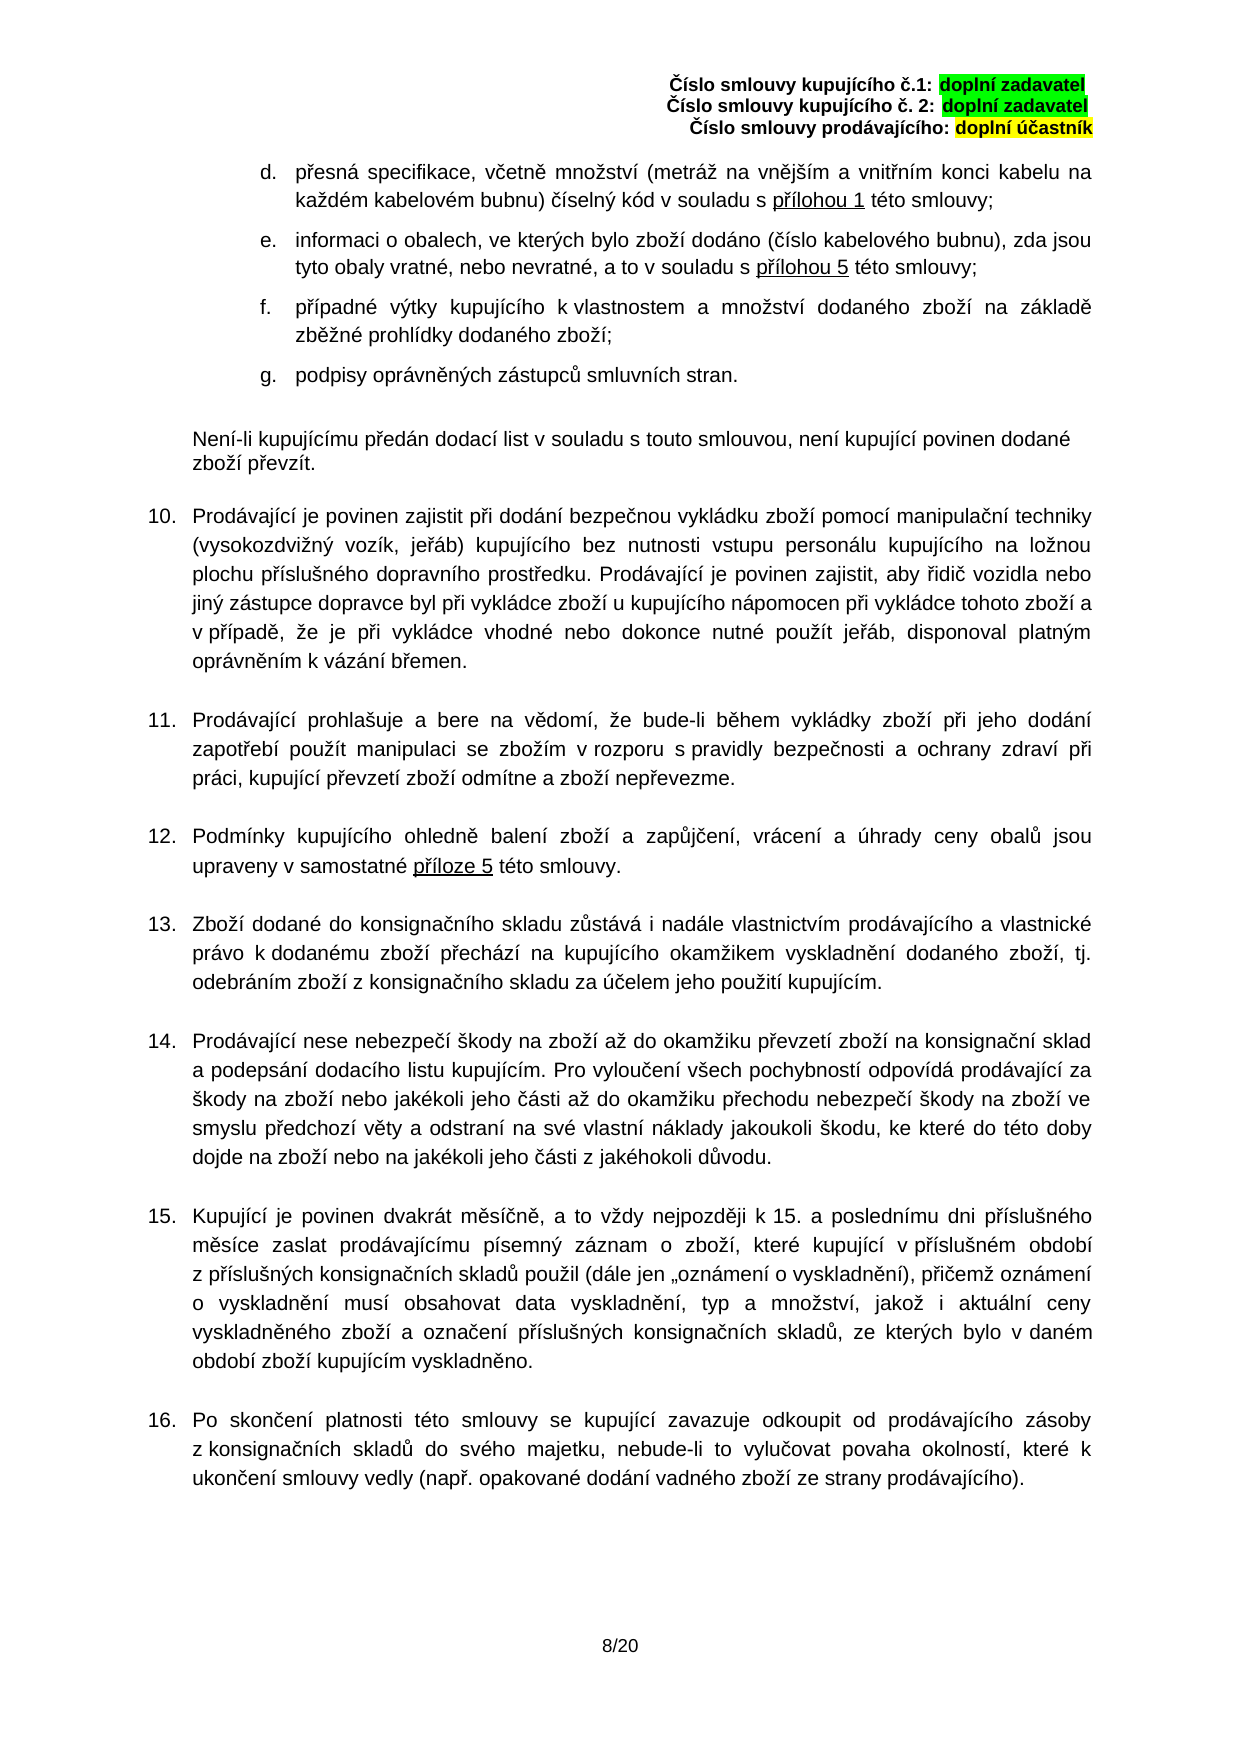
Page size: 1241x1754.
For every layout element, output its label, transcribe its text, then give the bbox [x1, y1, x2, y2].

list informaci o obalech, ve kterých bylo zboží dodáno (číslo kabelového bubnu), zda jsou tyto obaly vratné, nebo nevratné, a to v souladu s přílohou 5 této smlouvy; [260, 227, 1093, 279]
list Není-li kupujícímu předán dodací list v souladu s touto smlouvou, není kupující povinen dodané zboží převzít. [192, 426, 1093, 474]
list případné výtky kupujícího k vlastnostem a množství dodaného zboží na základě zběžné prohlídky dodaného zboží; [260, 295, 1093, 346]
list podpisy oprávněných zástupců smluvních stran. [260, 362, 1093, 386]
list Prodávající prohlašuje a bere na vědomí, že bude-li během vykládky zboží při jeho dodání zapotřebí použít manipulaci se zbožím v rozporu s pravidly bezpečnosti a ochrany zdraví při práci, kupující převzetí zboží odmítne a zboží nepřevezme. [148, 702, 1093, 790]
list Podmínky kupujícího ohledně balení zboží a zapůjčení, vrácení a úhrady ceny obalů jsou upraveny v samostatné příloze 5 této smlouvy. [148, 819, 1093, 877]
list Prodávající nese nebezpečí škody na zboží až do okamžiku převzetí zboží na konsignační sklad a podepsání dodacího listu kupujícím. Pro vyloučení všech pochybností odpovídá prodávající za škody na zboží nebo jakékoli jeho části až do okamžiku přechodu nebezpečí škody na zboží ve smyslu předchozí věty a odstraní na své vlastní náklady jakoukoli škodu, ke které do této doby dojde na zboží nebo na jakékoli jeho části z jakéhokoli důvodu. [148, 1023, 1093, 1169]
list Po skončení platnosti této smlouvy se kupující zavazuje odkoupit od prodávajícího zásoby z konsignačních skladů do svého majetku, nebude-li to vylučovat povaha okolností, které k ukončení smlouvy vedly (např. opakované dodání vadného zboží ze strany prodávajícího). [148, 1402, 1093, 1490]
list Zboží dodané do konsignačního skladu zůstává i nadále vlastnictvím prodávajícího a vlastnické právo k dodanému zboží přechází na kupujícího okamžikem vyskladnění dodaného zboží, tj. odebráním zboží z konsignačního skladu za účelem jeho použití kupujícím. [148, 907, 1093, 994]
list Kupující je povinen dvakrát měsíčně, a to vždy nejpozději k 15. a poslednímu dni příslušného měsíce zaslat prodávajícímu písemný záznam o zboží, které kupující v příslušném období z příslušných konsignačních skladů použil (dále jen „oznámení o vyskladnění), přičemž oznámení o vyskladnění musí obsahovat data vyskladnění, typ a množství, jakož i aktuální ceny vyskladněného zboží a označení příslušných konsignačních skladů, ze kterých bylo v daném období zboží kupujícím vyskladněno. [148, 1198, 1093, 1373]
list přesná specifikace, včetně množství (metráž na vnějším a vnitřním konci kabelu na každém kabelovém bubnu) číselný kód v souladu s přílohou 1 této smlouvy; [260, 160, 1093, 211]
list Prodávající je povinen zajistit při dodání bezpečnou vykládku zboží pomocí manipulační techniky (vysokozdvižný vozík, jeřáb) kupujícího bez nutnosti vstupu personálu kupujícího na ložnou plochu příslušného dopravního prostředku. Prodávající je povinen zajistit, aby řidič vozidla nebo jiný zástupce dopravce byl při vykládce zboží u kupujícího nápomocen při vykládce tohoto zboží a v případě, že je při vykládce vhodné nebo dokonce nutné použít jeřáb, disponoval platným oprávněním k vázání břemen. [148, 498, 1093, 673]
